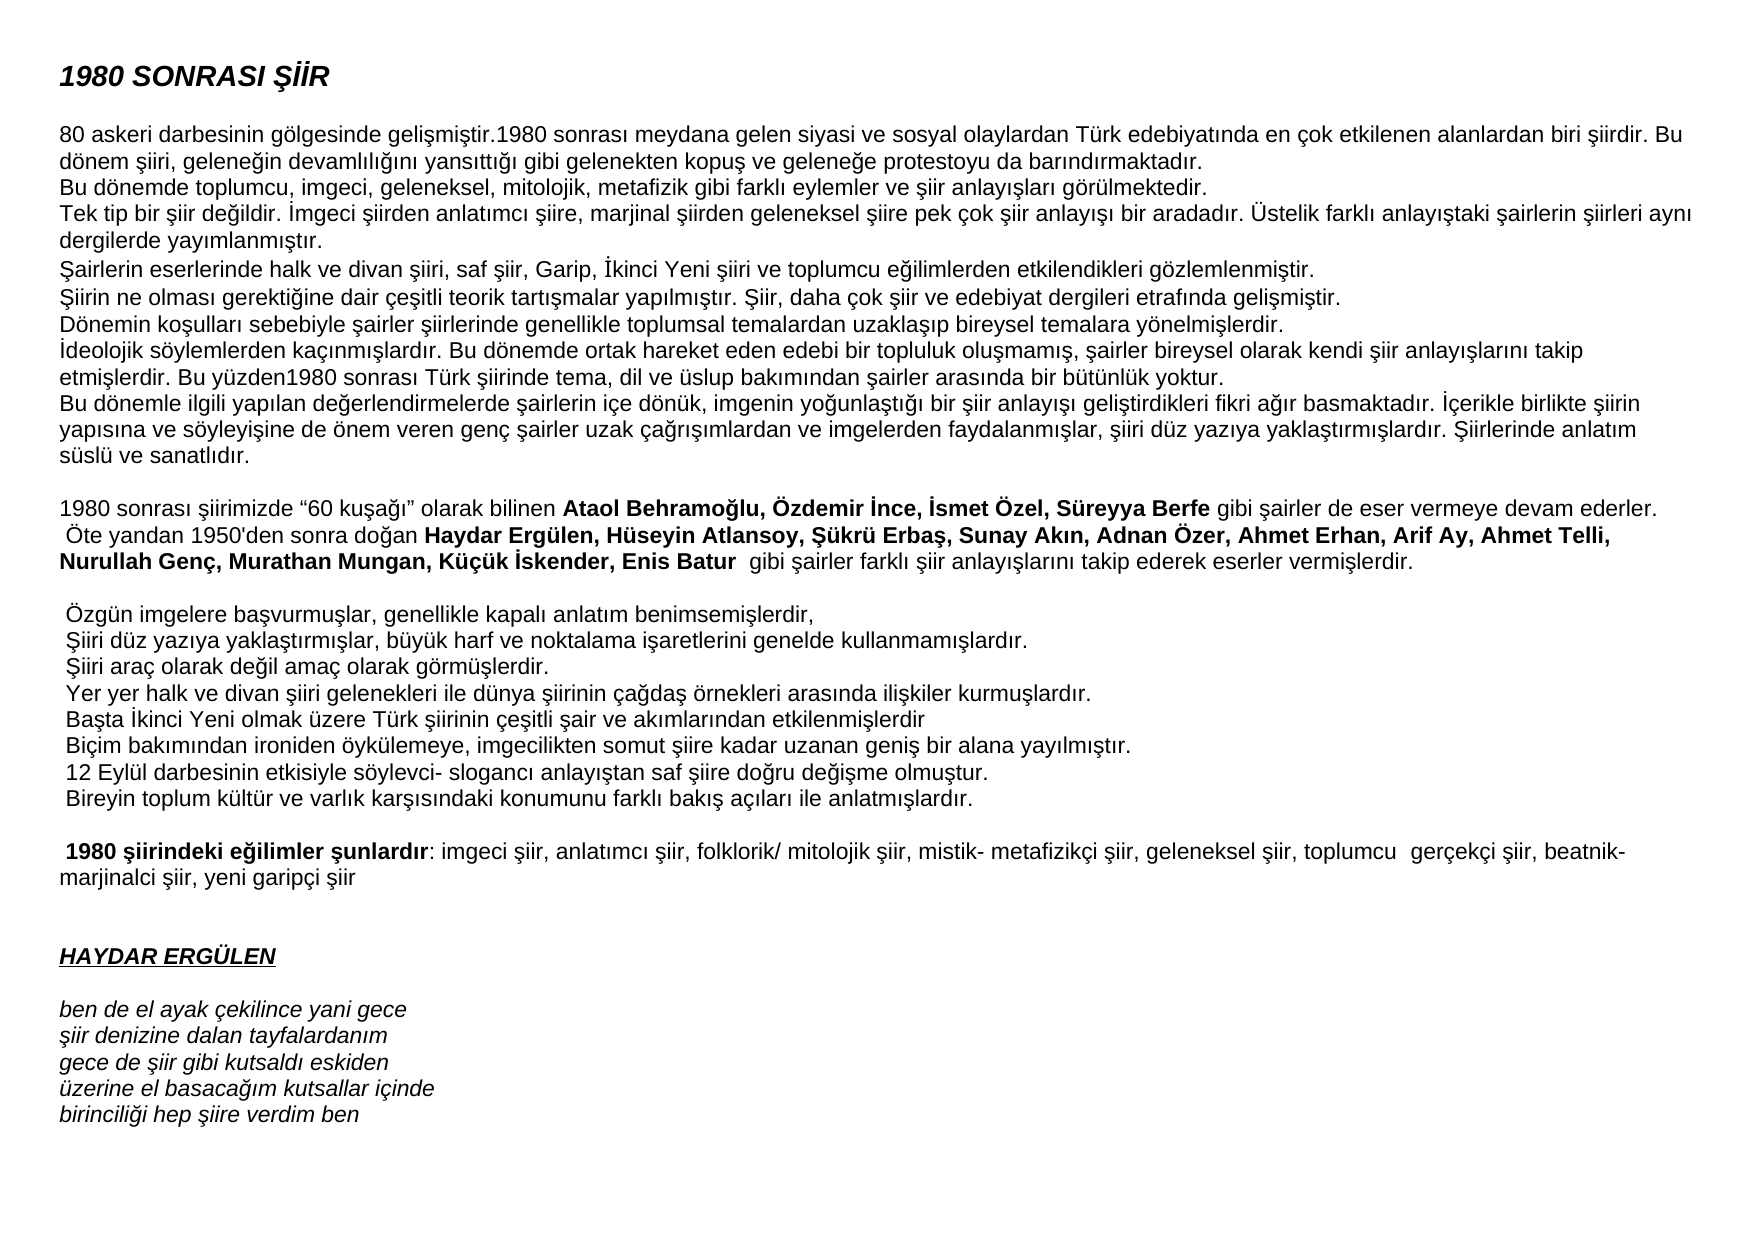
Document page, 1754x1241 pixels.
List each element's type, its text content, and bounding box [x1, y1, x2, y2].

text gece de şiir gibi kutsaldı eskiden [59, 1049, 1695, 1075]
text Öte yandan 1950'den sonra doğan Haydar Ergülen, Hüseyin Atlansoy, Şükrü Erbaş, Sunay Akın, Adnan Özer, Ahmet Erhan, Arif Ay, Ahmet Telli, Nurullah Genç, Murathan Mungan, Küçük İskender, Enis Batur gibi şairler farklı şiir anlayışlarını takip ederek eserler vermişlerdir. [59, 522, 1695, 574]
text HAYDAR ERGÜLEN [59, 943, 1695, 969]
text Şairlerin eserlerinde halk ve divan şiiri, saf şiir, Garip, İkinci Yeni şiiri ve toplumcu eğilimlerden etkilendikleri gözlemlenmiştir. [59, 253, 1695, 284]
text 1980 şiirindeki eğilimler şunlardır: imgeci şiir, anlatımcı şiir, folklorik/ mitolojik şiir, mistik- metafizikçi şiir, geleneksel şiir, toplumcu gerçekçi şiir, beatnik-marjinalci şiir, yeni garipçi şiir [59, 838, 1695, 891]
text Bu dönemde toplumcu, imgeci, geleneksel, mitolojik, metafizik gibi farklı eylemler ve şiir anlayışları görülmektedir. [59, 174, 1695, 200]
text ben de el ayak çekilince yani gece [59, 996, 1695, 1022]
text şiir denizine dalan tayfalardanım [59, 1022, 1695, 1049]
text İdeolojik söylemlerden kaçınmışlardır. Bu dönemde ortak hareket eden edebi bir topluluk oluşmamış, şairler bireysel olarak kendi şiir anlayışlarını takip etmişlerdir. Bu yüzden1980 sonrası Türk şiirinde tema, dil ve üslup bakımından şairler arasında bir bütünlük yoktur. [59, 337, 1695, 390]
text Bu dönemle ilgili yapılan değerlendirmelerde şairlerin içe dönük, imgenin yoğunlaştığı bir şiir anlayışı geliştirdikleri fikri ağır basmaktadır. İçerikle birlikte şiirin yapısına ve söyleyişine de önem veren genç şairler uzak çağrışımlardan ve imgelerden faydalanmışlar, şiiri düz yazıya yaklaştırmışlardır. Şiirlerinde anlatım süslü ve sanatlıdır. [59, 390, 1695, 469]
text Başta İkinci Yeni olmak üzere Türk şiirinin çeşitli şair ve akımlarından etkilenmişlerdir [59, 706, 1695, 732]
text 80 askeri darbesinin gölgesinde gelişmiştir.1980 sonrası meydana gelen siyasi ve sosyal olaylardan Türk edebiyatında en çok etkilenen alanlardan biri şiirdir. Bu dönem şiiri, geleneğin devamlılığını yansıttığı gibi gelenekten kopuş ve geleneğe protestoyu da barındırmaktadır. [59, 121, 1695, 174]
text 12 Eylül darbesinin etkisiyle söylevci- slogancı anlayıştan saf şiire doğru değişme olmuştur. [59, 759, 1695, 785]
text Dönemin koşulları sebebiyle şairler şiirlerinde genellikle toplumsal temalardan uzaklaşıp bireysel temalara yönelmişlerdir. [59, 311, 1695, 337]
text Şiiri düz yazıya yaklaştırmışlar, büyük harf ve noktalama işaretlerini genelde kullanmamışlardır. [59, 627, 1695, 653]
text Biçim bakımından ironiden öykülemeye, imgecilikten somut şiire kadar uzanan geniş bir alana yayılmıştır. [59, 732, 1695, 759]
text Şiirin ne olması gerektiğine dair çeşitli teorik tartışmalar yapılmıştır. Şiir, daha çok şiir ve edebiyat dergileri etrafında gelişmiştir. [59, 284, 1695, 311]
text Tek tip bir şiir değildir. İmgeci şiirden anlatımcı şiire, marjinal şiirden geleneksel şiire pek çok şiir anlayışı bir aradadır. Üstelik farklı anlayıştaki şairlerin şiirleri aynı dergilerde yayımlanmıştır. [59, 200, 1695, 253]
text Yer yer halk ve divan şiiri gelenekleri ile dünya şiirinin çağdaş örnekleri arasında ilişkiler kurmuşlardır. [59, 680, 1695, 706]
text birinciliği hep şiire verdim ben [59, 1101, 1695, 1128]
text üzerine el basacağım kutsallar içinde [59, 1075, 1695, 1101]
text Şiiri araç olarak değil amaç olarak görmüşlerdir. [59, 653, 1695, 680]
text Özgün imgelere başvurmuşlar, genellikle kapalı anlatım benimsemişlerdir, [59, 601, 1695, 627]
text 1980 SONRASI ŞİİR [59, 59, 1695, 93]
text 1980 sonrası şiirimizde “60 kuşağı” olarak bilinen Ataol Behramoğlu, Özdemir İnce, İsmet Özel, Süreyya Berfe gibi şairler de eser vermeye devam ederler. [59, 495, 1695, 522]
text Bireyin toplum kültür ve varlık karşısındaki konumunu farklı bakış açıları ile anlatmışlardır. [59, 785, 1695, 811]
